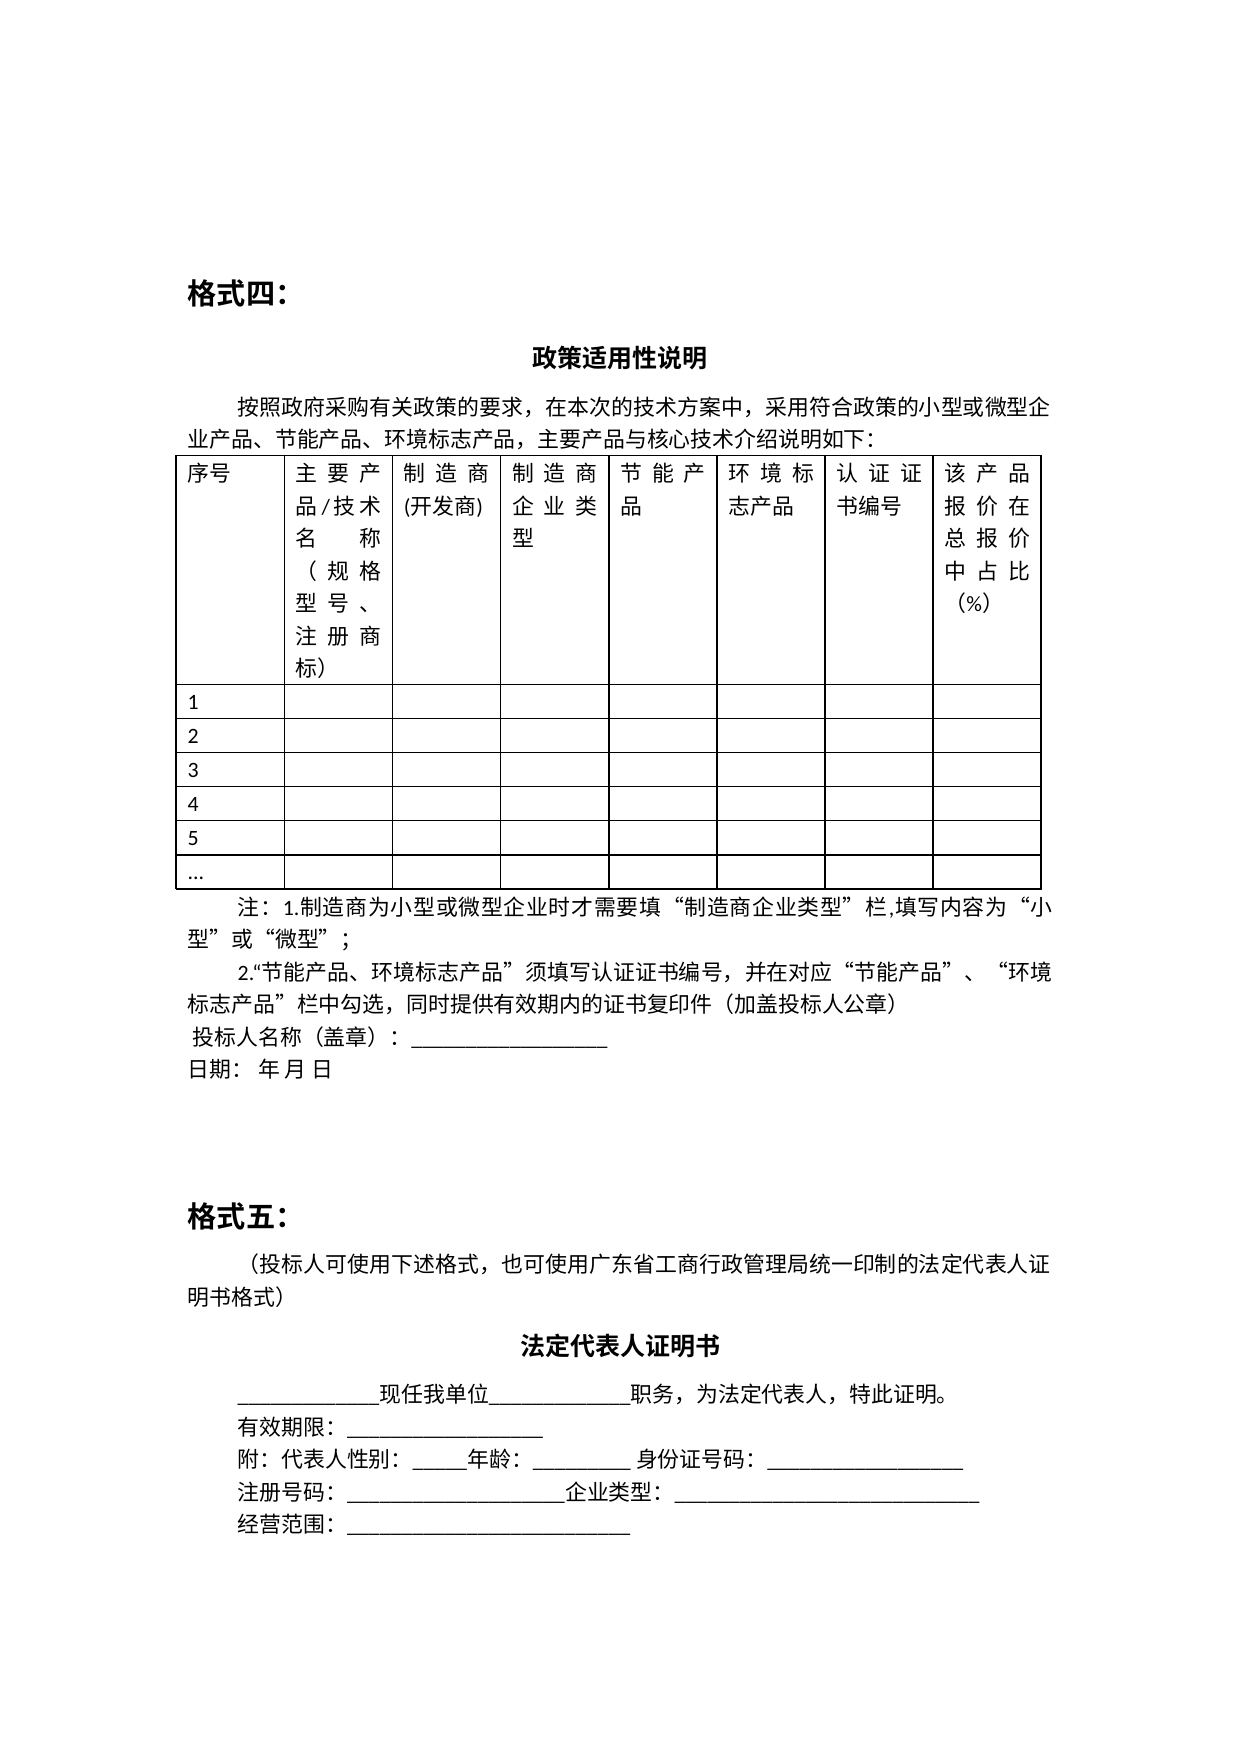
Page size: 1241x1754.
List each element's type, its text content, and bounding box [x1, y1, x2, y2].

table_cell [718, 685, 824, 718]
table_cell 2 [177, 719, 284, 752]
table_cell [501, 787, 608, 820]
table_cell [285, 753, 392, 786]
text 注：1.制造商为小型或微型企业时才需要填“制造商企业类型”栏,填写内容为“小型”或“微型”； [187, 889, 1053, 954]
table_cell ... [177, 856, 284, 888]
table_cell [934, 719, 1040, 752]
table_cell [393, 821, 500, 854]
table_cell [934, 787, 1040, 820]
table_cell [610, 753, 716, 786]
text 附：代表人性别：_____年龄：_________ 身份证号码：__________________ [187, 1442, 1053, 1474]
table_cell [826, 753, 932, 786]
table_cell [934, 685, 1040, 718]
table_cell [826, 719, 932, 752]
table_cell [934, 821, 1040, 854]
text 有效期限：__________________ [187, 1409, 1053, 1442]
text 政策适用性说明 [187, 324, 1053, 389]
table_cell [285, 821, 392, 854]
table_cell [610, 821, 716, 854]
table_cell [393, 787, 500, 820]
text 2.“节能产品、环境标志产品”须填写认证证书编号，并在对应“节能产品”、“环境标志产品”栏中勾选，同时提供有效期内的证书复印件（加盖投标人公章） [187, 954, 1053, 1019]
table_cell [826, 685, 932, 718]
table_cell [501, 856, 608, 888]
table_header 节能产品 [610, 456, 716, 683]
table_header 制造商(开发商) [393, 456, 500, 683]
table_cell [718, 719, 824, 752]
table_cell [718, 787, 824, 820]
table_cell [285, 787, 392, 820]
table_cell [501, 821, 608, 854]
table_cell [393, 856, 500, 888]
text 法定代表人证明书 [187, 1312, 1053, 1377]
text _____________现任我单位_____________职务，为法定代表人，特此证明。 [187, 1377, 1053, 1409]
table_header 主要产品/技术名称（规格型号、注册商标） [285, 456, 392, 683]
table_cell [826, 856, 932, 888]
table_header 认证证书编号 [826, 456, 932, 683]
table_cell [718, 821, 824, 854]
table_cell [610, 787, 716, 820]
text 日期： 年 月 日 [187, 1052, 1053, 1084]
table_cell [393, 719, 500, 752]
text 经营范围：__________________________ [187, 1507, 1053, 1539]
table_cell [501, 685, 608, 718]
table_cell [501, 753, 608, 786]
table_cell [610, 685, 716, 718]
table_cell 3 [177, 753, 284, 786]
table_cell [934, 856, 1040, 888]
table_cell 4 [177, 787, 284, 820]
table_cell [393, 753, 500, 786]
text 投标人名称（盖章）：__________________ [187, 1019, 1053, 1052]
table_cell [718, 753, 824, 786]
text （投标人可使用下述格式，也可使用广东省工商行政管理局统一印制的法定代表人证明书格式） [187, 1247, 1053, 1312]
table_cell [285, 719, 392, 752]
table_header 制造商企业类型 [501, 456, 608, 683]
table_header 该产品报价在总报价中占比（%） [934, 456, 1040, 683]
table_cell [285, 856, 392, 888]
table_cell [934, 753, 1040, 786]
table_cell [285, 685, 392, 718]
text 格式五： [187, 1182, 1053, 1247]
table_cell [826, 821, 932, 854]
table_cell [501, 719, 608, 752]
text 格式四： [187, 259, 1053, 324]
table_cell 5 [177, 821, 284, 854]
table_cell [610, 719, 716, 752]
text 注册号码：____________________企业类型：____________________________ [187, 1474, 1053, 1507]
table_header 序号 [177, 456, 284, 683]
table_cell [610, 856, 716, 888]
table_cell [718, 856, 824, 888]
table_cell [393, 685, 500, 718]
table_cell [826, 787, 932, 820]
table_header 环境标志产品 [718, 456, 824, 683]
text 按照政府采购有关政策的要求，在本次的技术方案中，采用符合政策的小型或微型企业产品、节能产品、环境标志产品，主要产品与核心技术介绍说明如下： [187, 389, 1053, 454]
table_cell 1 [177, 685, 284, 718]
